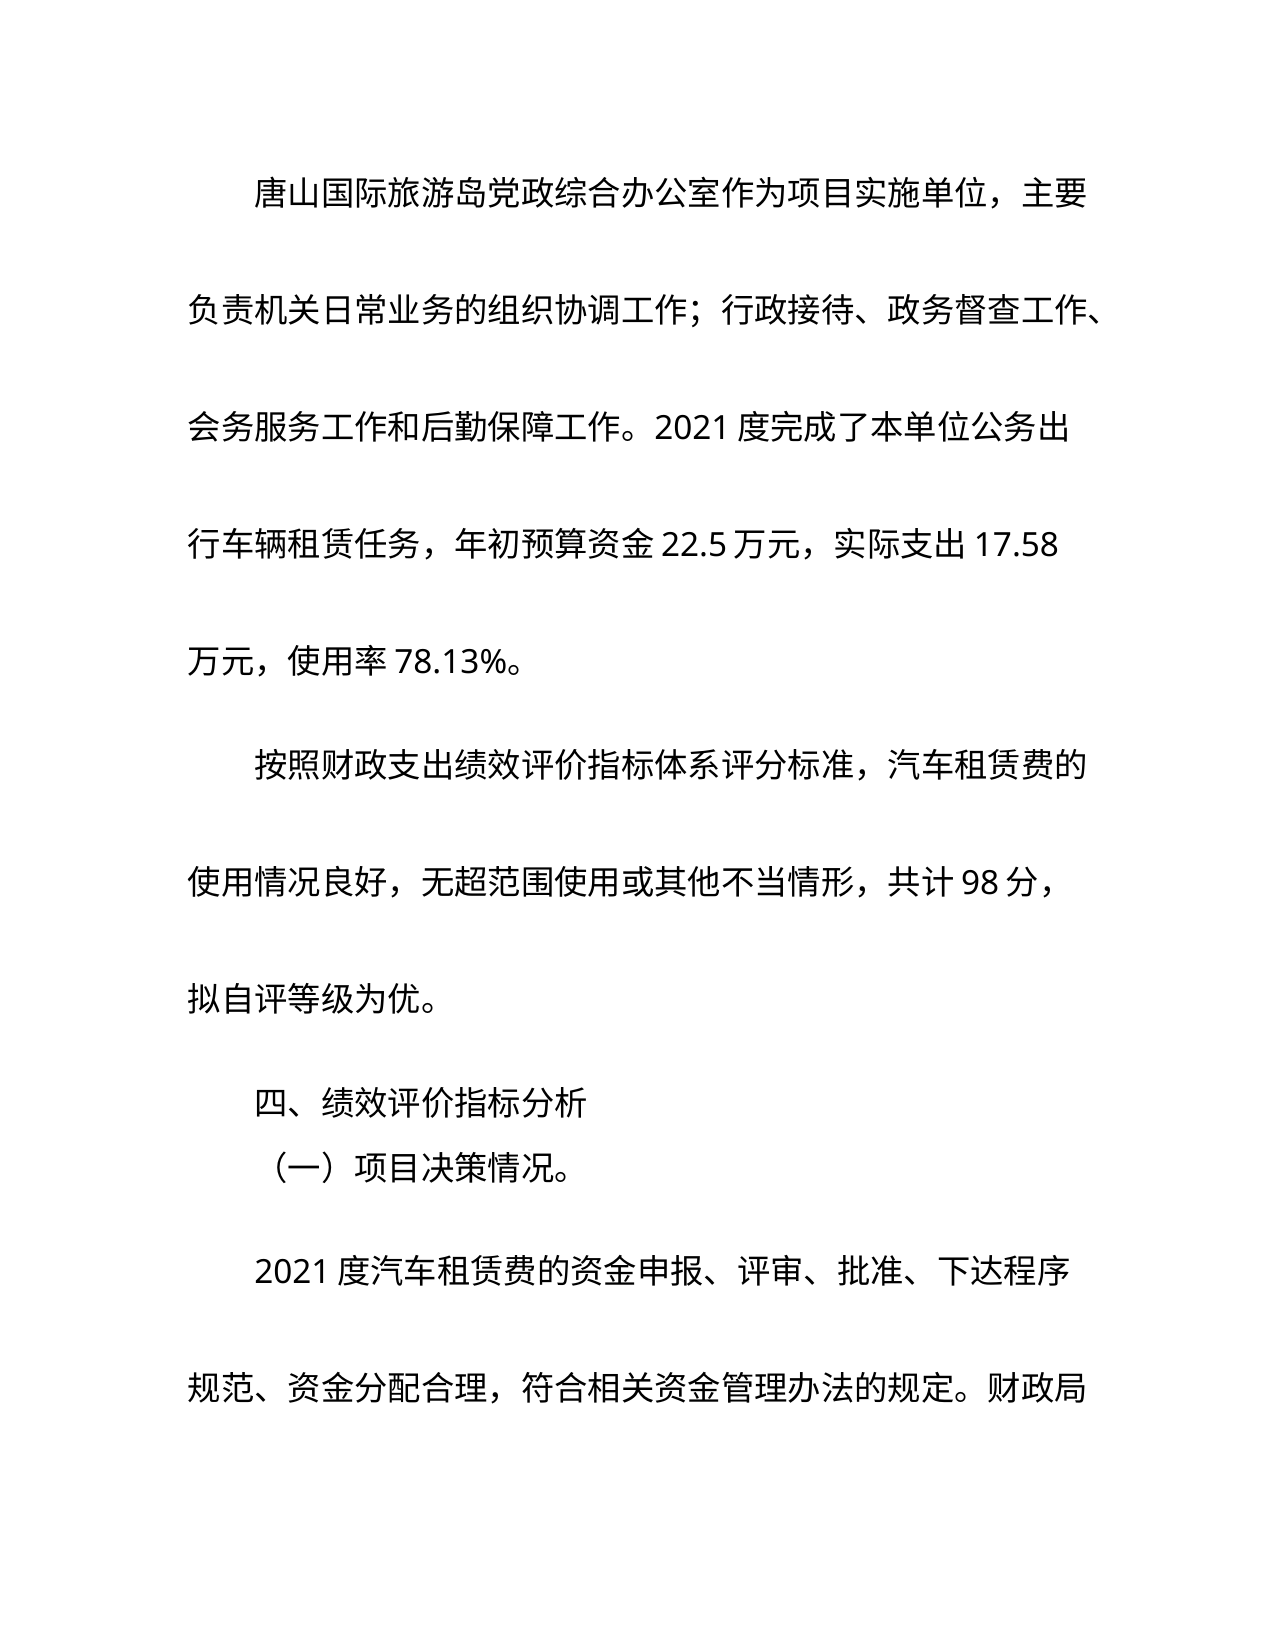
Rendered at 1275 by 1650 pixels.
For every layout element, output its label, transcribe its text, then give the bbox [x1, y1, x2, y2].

text （一）项目决策情况。 [187, 1133, 1087, 1198]
text 按照财政支出绩效评价指标体系评分标准，汽车租赁费的使用情况良好，无超范围使用或其他不当情形，共计98分，拟自评等级为优。 [187, 730, 1087, 1029]
text 四、绩效评价指标分析 [187, 1068, 1087, 1133]
text 唐山国际旅游岛党政综合办公室作为项目实施单位，主要负责机关日常业务的组织协调工作；行政接待、政务督查工作、会务服务工作和后勤保障工作。2021度完成了本单位公务出行车辆租赁任务，年初预算资金22.5万元，实际支出17.58万元，使用率78.13%。 [187, 159, 1087, 692]
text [187, 1236, 1087, 1418]
